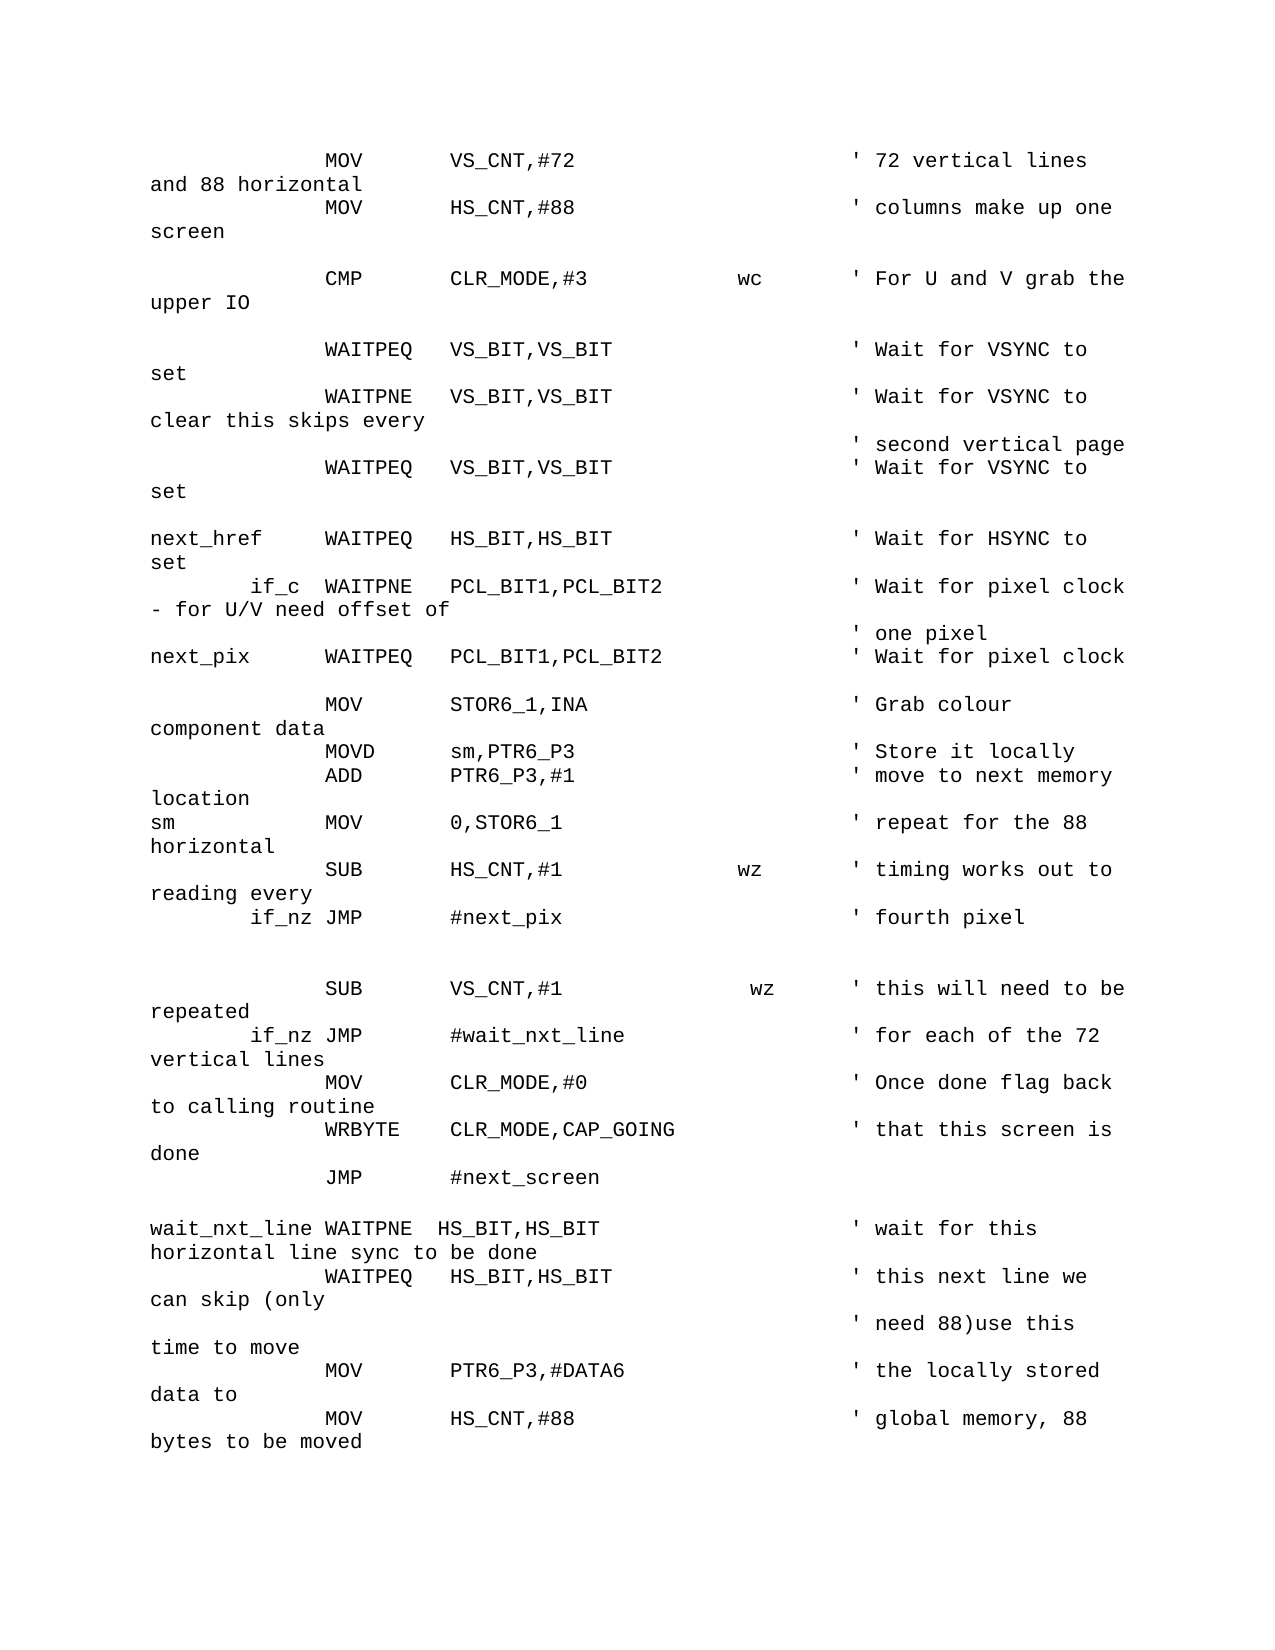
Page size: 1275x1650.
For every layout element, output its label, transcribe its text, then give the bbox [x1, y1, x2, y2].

text if_nz JMP #next_pix ' fourth pixel [150, 907, 1125, 930]
text JMP #next_screen [150, 1167, 1125, 1190]
text wait_nxt_line WAITPNE HS_BIT,HS_BIT ' wait for this horizontal line sync to be done [150, 1218, 1125, 1266]
text ' need 88)use this time to move [150, 1313, 1125, 1360]
text WAITPNE VS_BIT,VS_BIT ' Wait for VSYNC to clear this skips every [150, 386, 1125, 434]
text next_pix WAITPEQ PCL_BIT1,PCL_BIT2 ' Wait for pixel clock [150, 647, 1125, 670]
text MOV VS_CNT,#72 ' 72 vertical lines and 88 horizontal [150, 150, 1125, 197]
text WRBYTE CLR_MODE,CAP_GOING ' that this screen is done [150, 1119, 1125, 1167]
text MOV STOR6_1,INA ' Grab colour component data [150, 694, 1125, 741]
text sm MOV 0,STOR6_1 ' repeat for the 88 horizontal [150, 812, 1125, 859]
text next_href WAITPEQ HS_BIT,HS_BIT ' Wait for HSYNC to set [150, 528, 1125, 576]
text MOV PTR6_P3,#DATA6 ' the locally stored data to [150, 1360, 1125, 1408]
text SUB HS_CNT,#1 wz ' timing works out to reading every [150, 859, 1125, 907]
text if_c WAITPNE PCL_BIT1,PCL_BIT2 ' Wait for pixel clock - for U/V need offset of [150, 576, 1125, 623]
text SUB VS_CNT,#1 wz ' this will need to be repeated [150, 978, 1125, 1025]
text WAITPEQ HS_BIT,HS_BIT ' this next line we can skip (only [150, 1266, 1125, 1313]
text CMP CLR_MODE,#3 wc ' For U and V grab the upper IO [150, 268, 1125, 316]
text MOV HS_CNT,#88 ' columns make up one screen [150, 197, 1125, 244]
text WAITPEQ VS_BIT,VS_BIT ' Wait for VSYNC to set [150, 457, 1125, 505]
text MOV HS_CNT,#88 ' global memory, 88 bytes to be moved [150, 1408, 1125, 1455]
text ' one pixel [150, 623, 1125, 647]
text if_nz JMP #wait_nxt_line ' for each of the 72 vertical lines [150, 1025, 1125, 1072]
text WAITPEQ VS_BIT,VS_BIT ' Wait for VSYNC to set [150, 339, 1125, 386]
text MOV CLR_MODE,#0 ' Once done flag back to calling routine [150, 1072, 1125, 1119]
text ' second vertical page [150, 434, 1125, 457]
text ADD PTR6_P3,#1 ' move to next memory location [150, 765, 1125, 812]
text MOVD sm,PTR6_P3 ' Store it locally [150, 741, 1125, 765]
